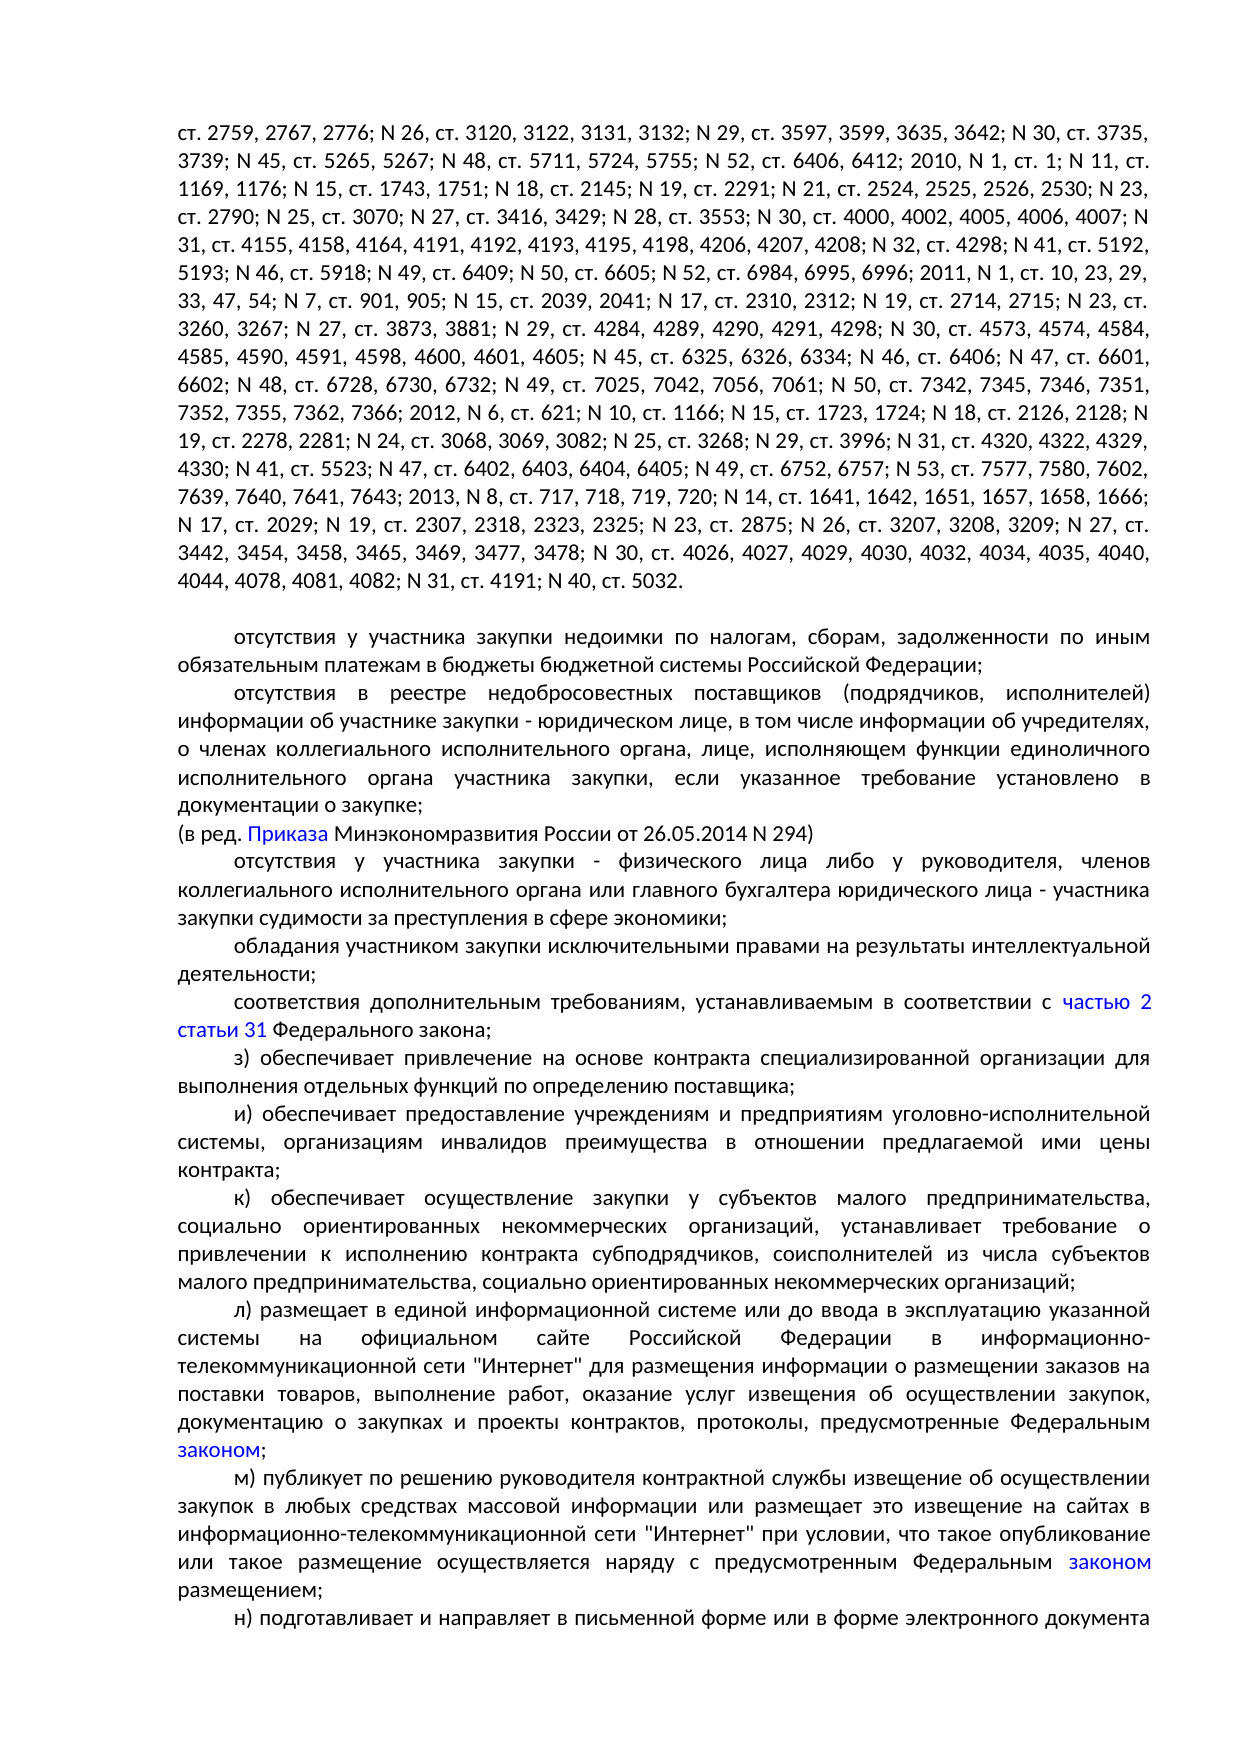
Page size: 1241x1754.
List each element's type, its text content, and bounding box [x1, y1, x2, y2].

text соответствия дополнительным требованиям, устанавливаемым в соответствии с частью 2 статьи 31 Федерального закона; [177, 987, 1152, 1043]
text и) обеспечивает предоставление учреждениям и предприятиям уголовно-исполнительной системы, организациям инвалидов преимущества в отношении предлагаемой ими цены контракта; [177, 1099, 1152, 1183]
text отсутствия у участника закупки недоимки по налогам, сборам, задолженности по иным обязательным платежам в бюджеты бюджетной системы Российской Федерации; [177, 622, 1152, 678]
text к) обеспечивает осуществление закупки у субъектов малого предпринимательства, социально ориентированных некоммерческих организаций, устанавливает требование о привлечении к исполнению контракта субподрядчиков, соисполнителей из числа субъектов малого предпринимательства, социально ориентированных некоммерческих организаций; [177, 1183, 1152, 1295]
text обладания участником закупки исключительными правами на результаты интеллектуальной деятельности; [177, 931, 1152, 987]
text л) размещает в единой информационной системе или до ввода в эксплуатацию указанной системы на официальном сайте Российской Федерации в информационно-телекоммуникационной сети "Интернет" для размещения информации о размещении заказов на поставки товаров, выполнение работ, оказание услуг извещения об осуществлении закупок, документацию о закупках и проекты контрактов, протоколы, предусмотренные Федеральным законом; [177, 1295, 1152, 1463]
text м) публикует по решению руководителя контрактной службы извещение об осуществлении закупок в любых средствах массовой информации или размещает это извещение на сайтах в информационно-телекоммуникационной сети "Интернет" при условии, что такое опубликование или такое размещение осуществляется наряду с предусмотренным Федеральным законом размещением; [177, 1463, 1152, 1603]
text отсутствия у участника закупки - физического лица либо у руководителя, членов коллегиального исполнительного органа или главного бухгалтера юридического лица - участника закупки судимости за преступления в сфере экономики; [177, 847, 1152, 931]
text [177, 118, 1152, 594]
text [177, 1603, 1152, 1631]
text (в ред. Приказа Минэкономразвития России от 26.05.2014 N 294) [177, 819, 1152, 847]
text з) обеспечивает привлечение на основе контракта специализированной организации для выполнения отдельных функций по определению поставщика; [177, 1043, 1152, 1099]
text отсутствия в реестре недобросовестных поставщиков (подрядчиков, исполнителей) информации об участнике закупки - юридическом лице, в том числе информации об учредителях, о членах коллегиального исполнительного органа, лице, исполняющем функции единоличного исполнительного органа участника закупки, если указанное требование установлено в документации о закупке; [177, 678, 1152, 819]
